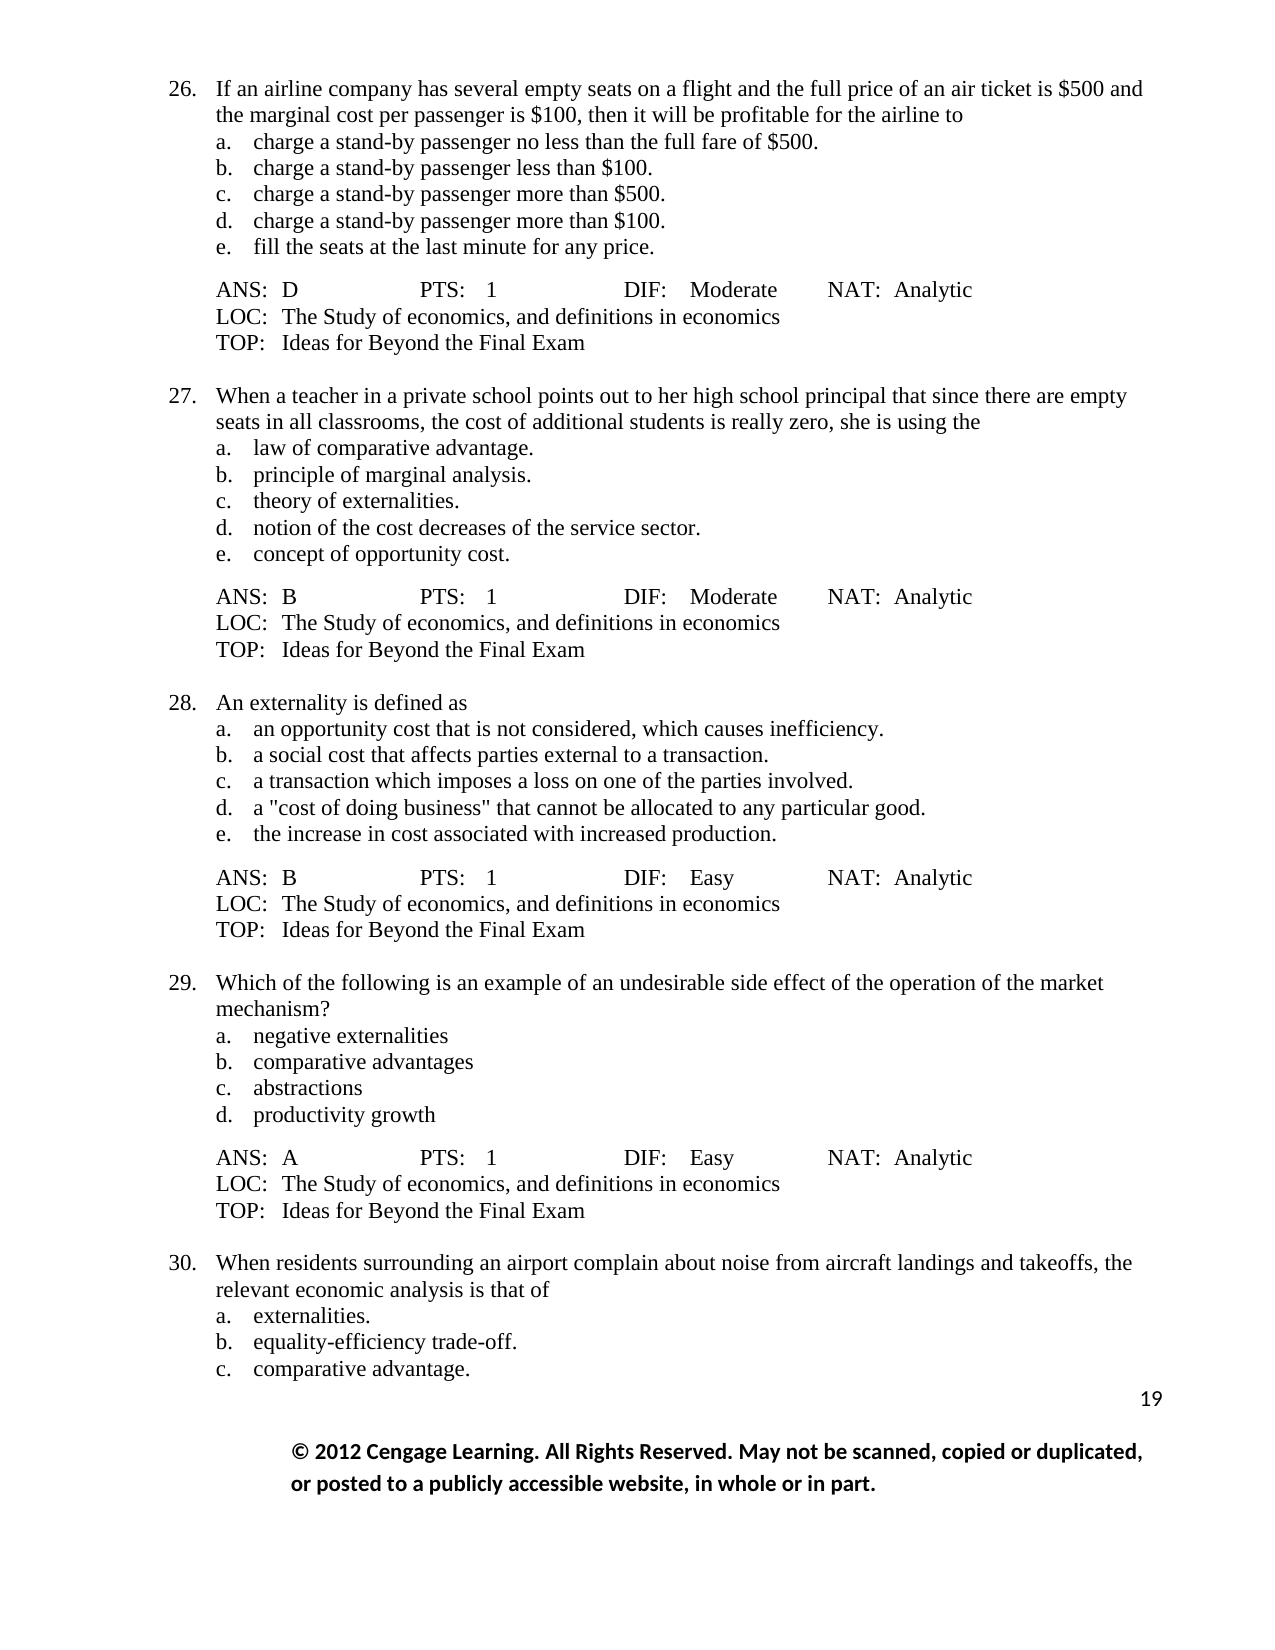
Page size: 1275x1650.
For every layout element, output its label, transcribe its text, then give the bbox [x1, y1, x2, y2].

table_header a. [211, 1302, 248, 1328]
text TOP: Ideas for Beyond the Final Exam [216, 1197, 1162, 1223]
table_cell a "cost of doing business" that cannot be allocated to any particular good. [249, 794, 1092, 820]
text LOC: The Study of economics, and definitions in economics [216, 303, 1162, 329]
table_cell concept of opportunity cost. [249, 540, 1092, 566]
table_header a. [211, 128, 248, 154]
table_cell d. [211, 514, 248, 540]
table_header law of comparative advantage. [249, 435, 1092, 461]
text TOP: Ideas for Beyond the Final Exam [216, 636, 1162, 662]
text 27. When a teacher in a private school points out to her high school principal that since there are empty seats in all classrooms, the cost of additional students is really zero, she is using the [150, 382, 1162, 434]
table_cell e. [211, 233, 248, 259]
table_cell a social cost that affects parties external to a transaction. [249, 741, 1092, 768]
table_cell theory of externalities. [249, 487, 1092, 513]
table_header externalities. [249, 1302, 1092, 1328]
table_header a. [211, 435, 248, 461]
table_header charge a stand-by passenger no less than the full fare of $500. [249, 128, 1092, 154]
table_cell equality-efficiency trade-off. [249, 1329, 1092, 1355]
table_cell comparative advantages [249, 1048, 1092, 1074]
table_cell e. [211, 820, 248, 847]
table_cell fill the seats at the last minute for any price. [249, 233, 1092, 259]
text TOP: Ideas for Beyond the Final Exam [216, 916, 1162, 943]
table_cell d. [211, 207, 248, 233]
text TOP: Ideas for Beyond the Final Exam [216, 329, 1162, 355]
text LOC: The Study of economics, and definitions in economics [216, 1170, 1162, 1197]
table_cell b. [211, 1048, 248, 1074]
table_cell c. [211, 487, 248, 513]
table_cell abstractions [249, 1074, 1092, 1101]
table_cell a transaction which imposes a loss on one of the parties involved. [249, 768, 1092, 794]
text ANS: B PTS: 1 DIF: Easy NAT: Analytic [216, 863, 1162, 890]
table_header an opportunity cost that is not considered, which causes inefficiency. [249, 715, 1092, 741]
table_cell c. [211, 768, 248, 794]
table_cell productivity growth [249, 1101, 1092, 1127]
text LOC: The Study of economics, and definitions in economics [216, 609, 1162, 636]
table_cell the increase in cost associated with increased production. [249, 820, 1092, 847]
table_cell notion of the cost decreases of the service sector. [249, 514, 1092, 540]
text LOC: The Study of economics, and definitions in economics [216, 890, 1162, 916]
table_header negative externalities [249, 1022, 1092, 1048]
table_header a. [211, 715, 248, 741]
text 28. An externality is defined as [150, 688, 1162, 715]
text ANS: D PTS: 1 DIF: Moderate NAT: Analytic [216, 276, 1162, 303]
text 26. If an airline company has several empty seats on a flight and the full price of an air ticket is $500 and the marginal cost per passenger is $100, then it will be profitable for the airline to [150, 75, 1162, 128]
table_cell b. [211, 741, 248, 768]
table_cell c. [211, 180, 248, 207]
table_cell principle of marginal analysis. [249, 461, 1092, 487]
table_cell charge a stand-by passenger more than $500. [249, 180, 1092, 207]
table_cell c. [211, 1074, 248, 1101]
table_cell d. [211, 794, 248, 820]
table_cell b. [211, 154, 248, 180]
text 30. When residents surrounding an airport complain about noise from aircraft landings and takeoffs, the relevant economic analysis is that of [150, 1249, 1162, 1302]
table_cell comparative advantage. [249, 1355, 1092, 1381]
table_header a. [211, 1022, 248, 1048]
table_cell charge a stand-by passenger less than $100. [249, 154, 1092, 180]
table_cell c. [211, 1355, 248, 1381]
table_cell d. [211, 1101, 248, 1127]
table_cell b. [211, 1329, 248, 1355]
text 29. Which of the following is an example of an undesirable side effect of the operation of the market mechanism? [150, 969, 1162, 1022]
table_cell b. [211, 461, 248, 487]
text ANS: A PTS: 1 DIF: Easy NAT: Analytic [216, 1144, 1162, 1170]
text ANS: B PTS: 1 DIF: Moderate NAT: Analytic [216, 583, 1162, 609]
table_cell charge a stand-by passenger more than $100. [249, 207, 1092, 233]
table_cell e. [211, 540, 248, 566]
